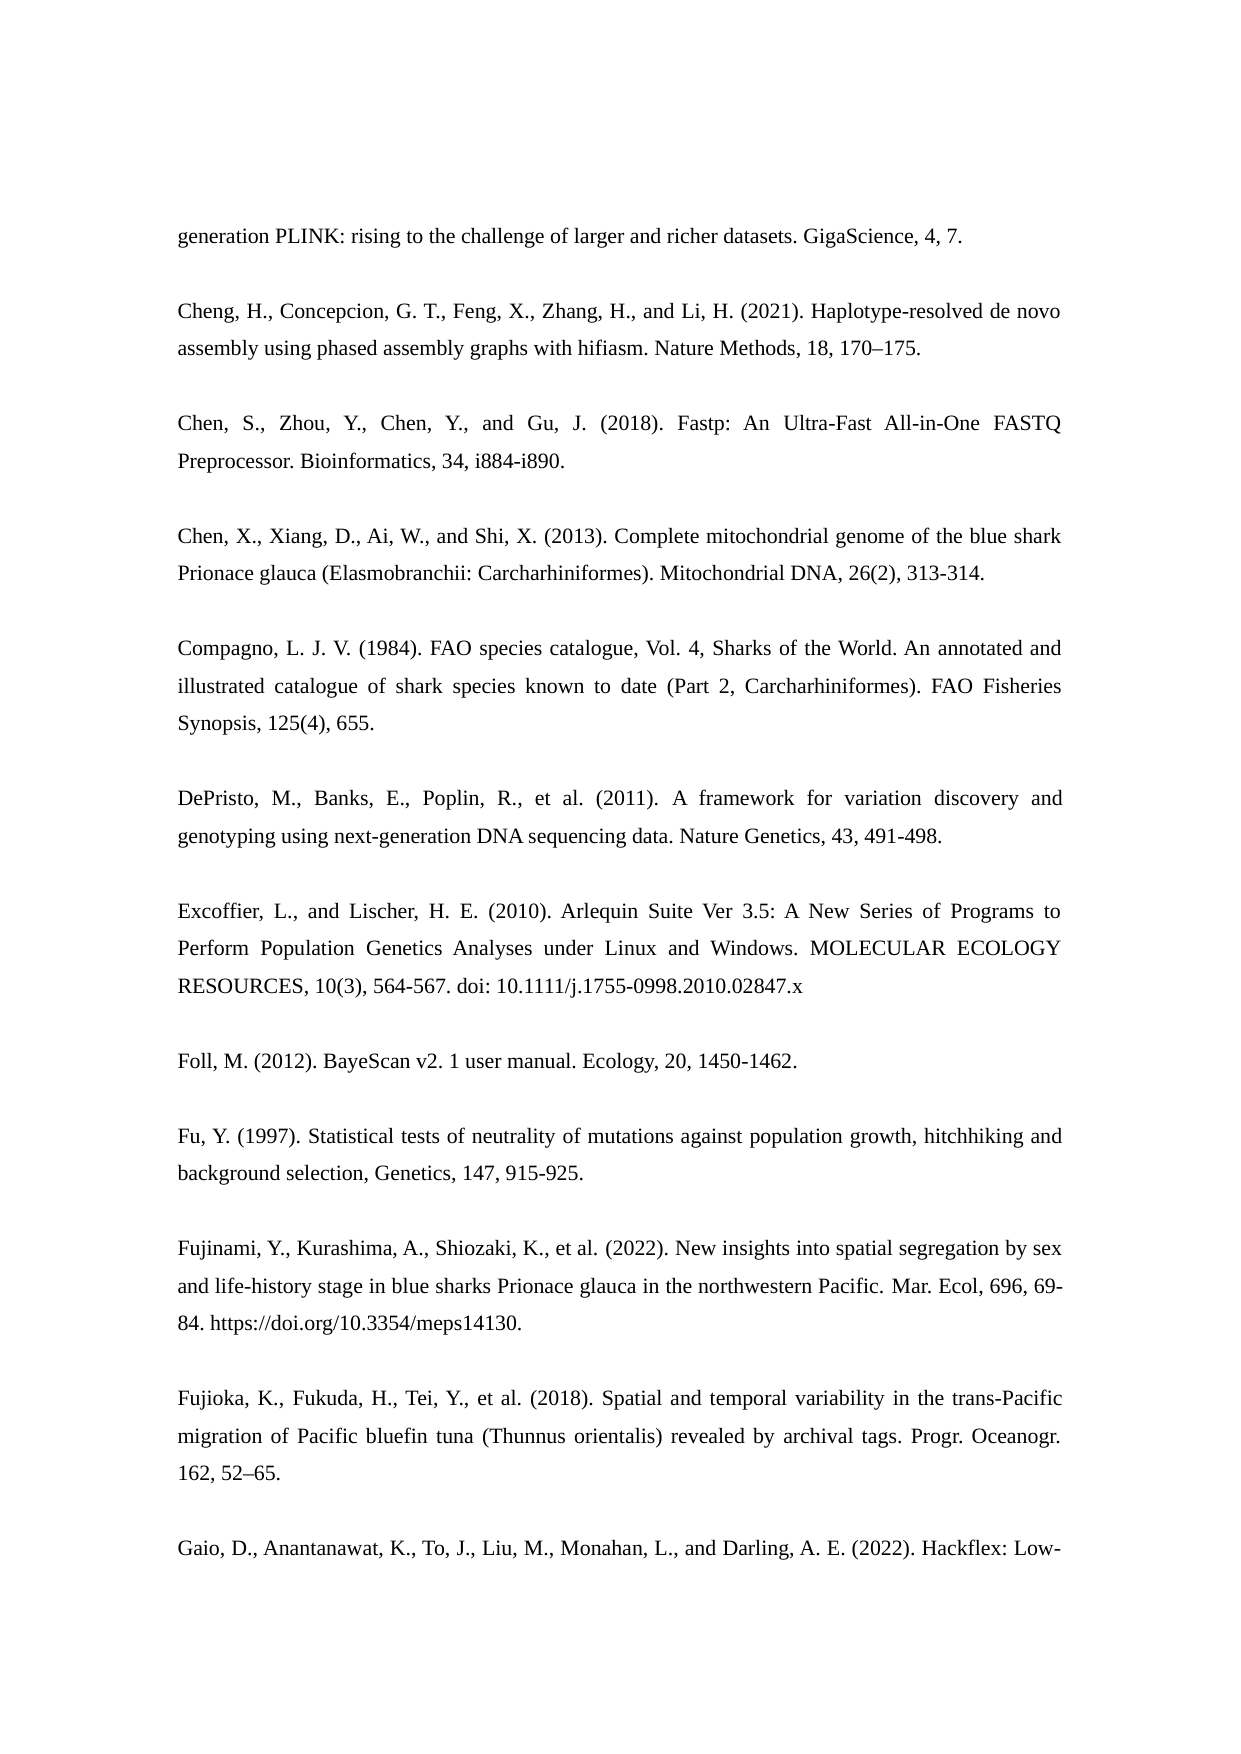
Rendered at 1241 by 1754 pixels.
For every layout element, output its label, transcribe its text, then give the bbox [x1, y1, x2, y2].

text Fujioka, K., Fukuda, H., Tei, Y., et al. (2018). Spatial and temporal variability in the trans-Pacific migration of Pacific bluefin tuna (Thunnus orientalis) revealed by archival tags. Progr. Oceanogr. 162, 52–65. [177, 1379, 1063, 1492]
text DePristo, M., Banks, E., Poplin, R., et al. (2011). A framework for variation discovery and genotyping using next-generation DNA sequencing data. Nature Genetics, 43, 491-498. [177, 779, 1063, 854]
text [177, 217, 1063, 254]
text Compagno, L. J. V. (1984). FAO species catalogue, Vol. 4, Sharks of the World. An annotated and illustrated catalogue of shark species known to date (Part 2, Carcharhiniformes). FAO Fisheries Synopsis, 125(4), 655. [177, 629, 1063, 742]
text Fu, Y. (1997). Statistical tests of neutrality of mutations against population growth, hitchhiking and background selection, Genetics, 147, 915-925. [177, 1117, 1063, 1192]
text Fujinami, Y., Kurashima, A., Shiozaki, K., et al. (2022). New insights into spatial segregation by sex and life-history stage in blue sharks Prionace glauca in the northwestern Pacific. Mar. Ecol, 696, 69-84. https://doi.org/10.3354/meps14130. [177, 1229, 1063, 1342]
text Chen, S., Zhou, Y., Chen, Y., and Gu, J. (2018). Fastp: An Ultra-Fast All-in-One FASTQ Preprocessor. Bioinformatics, 34, i884-i890. [177, 404, 1063, 479]
text Excoffier, L., and Lischer, H. E. (2010). Arlequin Suite Ver 3.5: A New Series of Programs to Perform Population Genetics Analyses under Linux and Windows. MOLECULAR ECOLOGY RESOURCES, 10(3), 564-567. doi: 10.1111/j.1755-0998.2010.02847.x [177, 892, 1063, 1004]
text Cheng, H., Concepcion, G. T., Feng, X., Zhang, H., and Li, H. (2021). Haplotype-resolved de novo assembly using phased assembly graphs with hifiasm. Nature Methods, 18, 170–175. [177, 292, 1063, 367]
text Foll, M. (2012). BayeScan v2. 1 user manual. Ecology, 20, 1450-1462. [177, 1042, 1063, 1079]
text Chen, X., Xiang, D., Ai, W., and Shi, X. (2013). Complete mitochondrial genome of the blue shark Prionace glauca (Elasmobranchii: Carcharhiniformes). Mitochondrial DNA, 26(2), 313-314. [177, 517, 1063, 592]
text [177, 1529, 1063, 1567]
